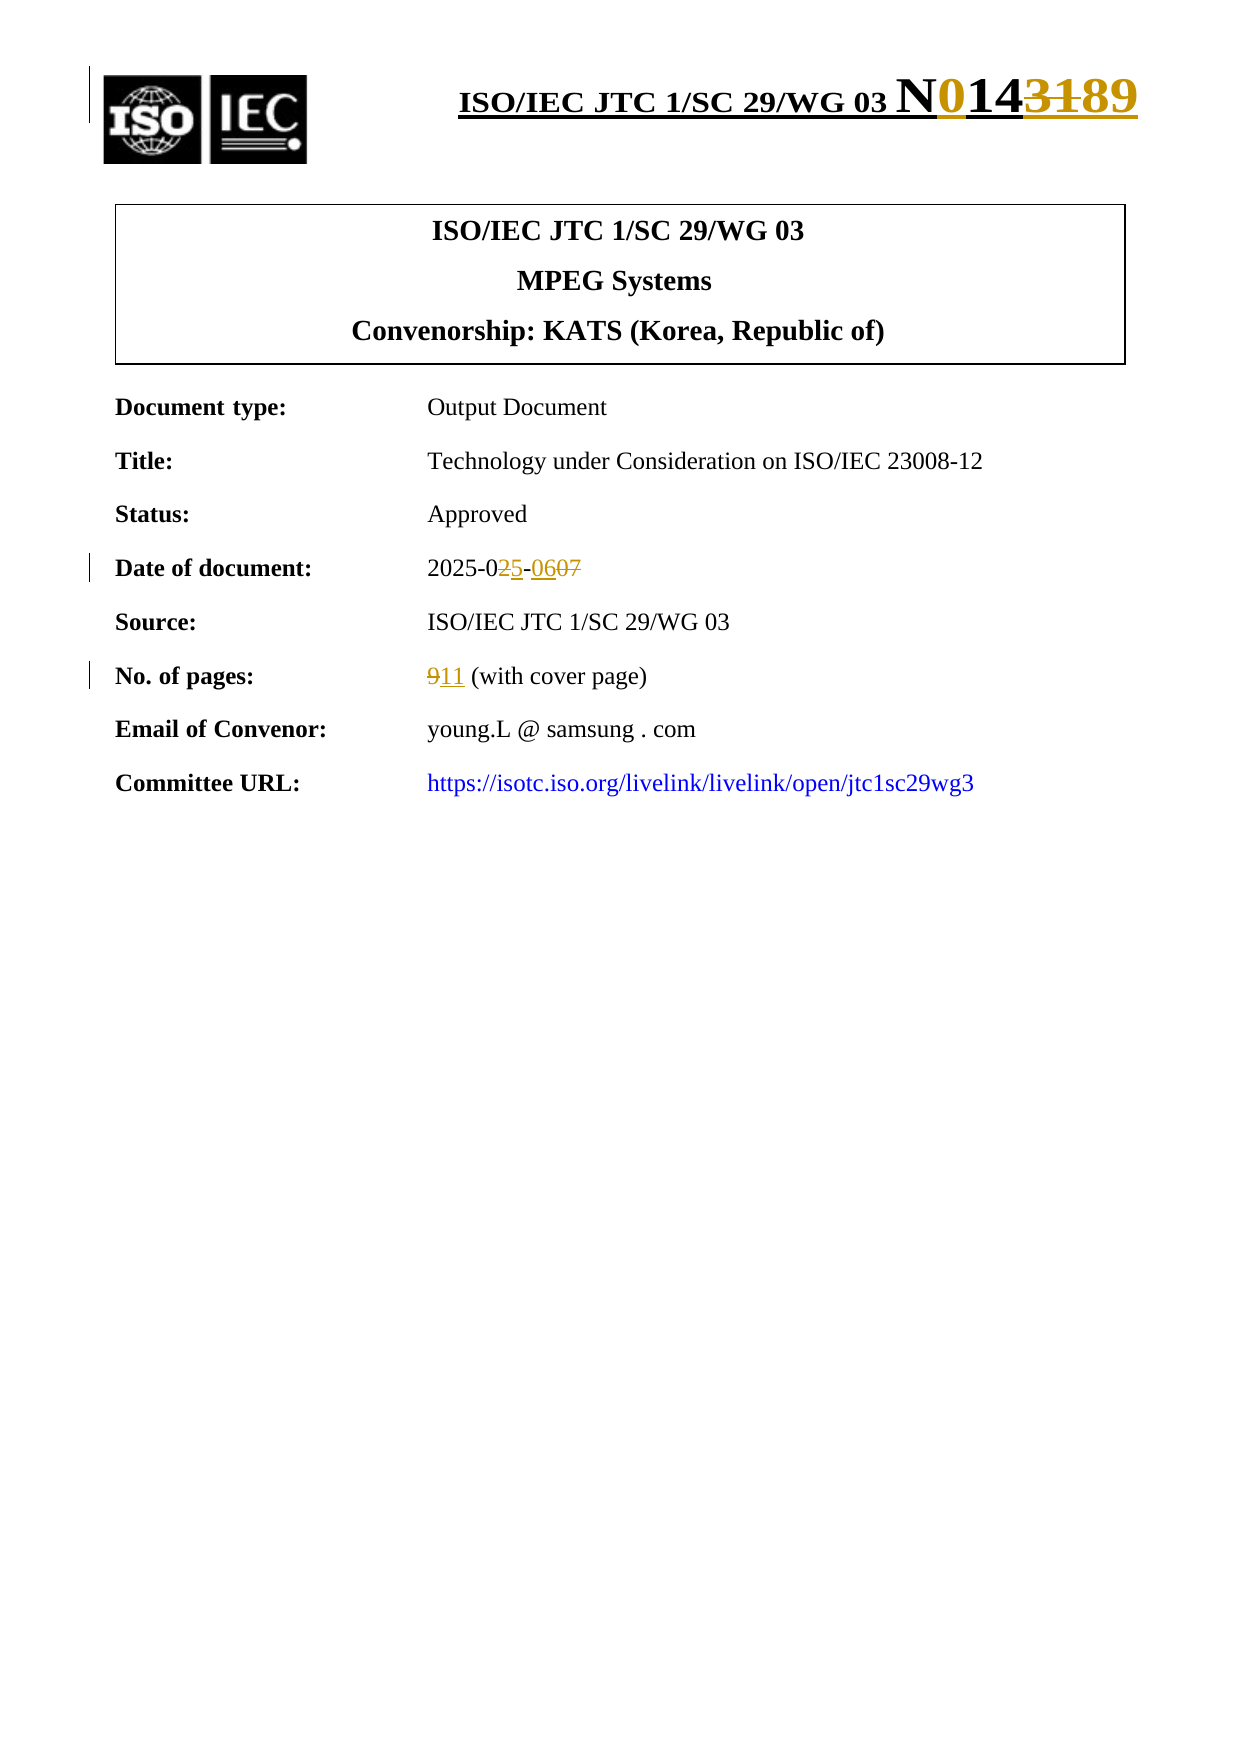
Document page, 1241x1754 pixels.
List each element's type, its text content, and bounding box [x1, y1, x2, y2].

text Source: ISO/IEC JTC 1/SC 29/WG 03 [115, 607, 1138, 636]
text Title: Technology under Consideration on ISO/IEC 23008-12 [115, 446, 1116, 474]
text Status: Approved [115, 499, 1116, 528]
picture [103, 75, 308, 164]
text No. of pages: (with cover page) [115, 661, 1138, 689]
title ISO/IEC JTC 1/SC 29/WG 03 N14 [228, 66, 1138, 123]
text Email of Convenor: young.L @ samsung . com [115, 714, 1138, 743]
text Date of document: 2025-0- [115, 553, 1138, 582]
text Committee URL: https://isotc.iso.org/livelink/livelink/open/jtc1sc29wg3 [115, 768, 1138, 797]
text Document type: Output Document [115, 224, 1138, 421]
